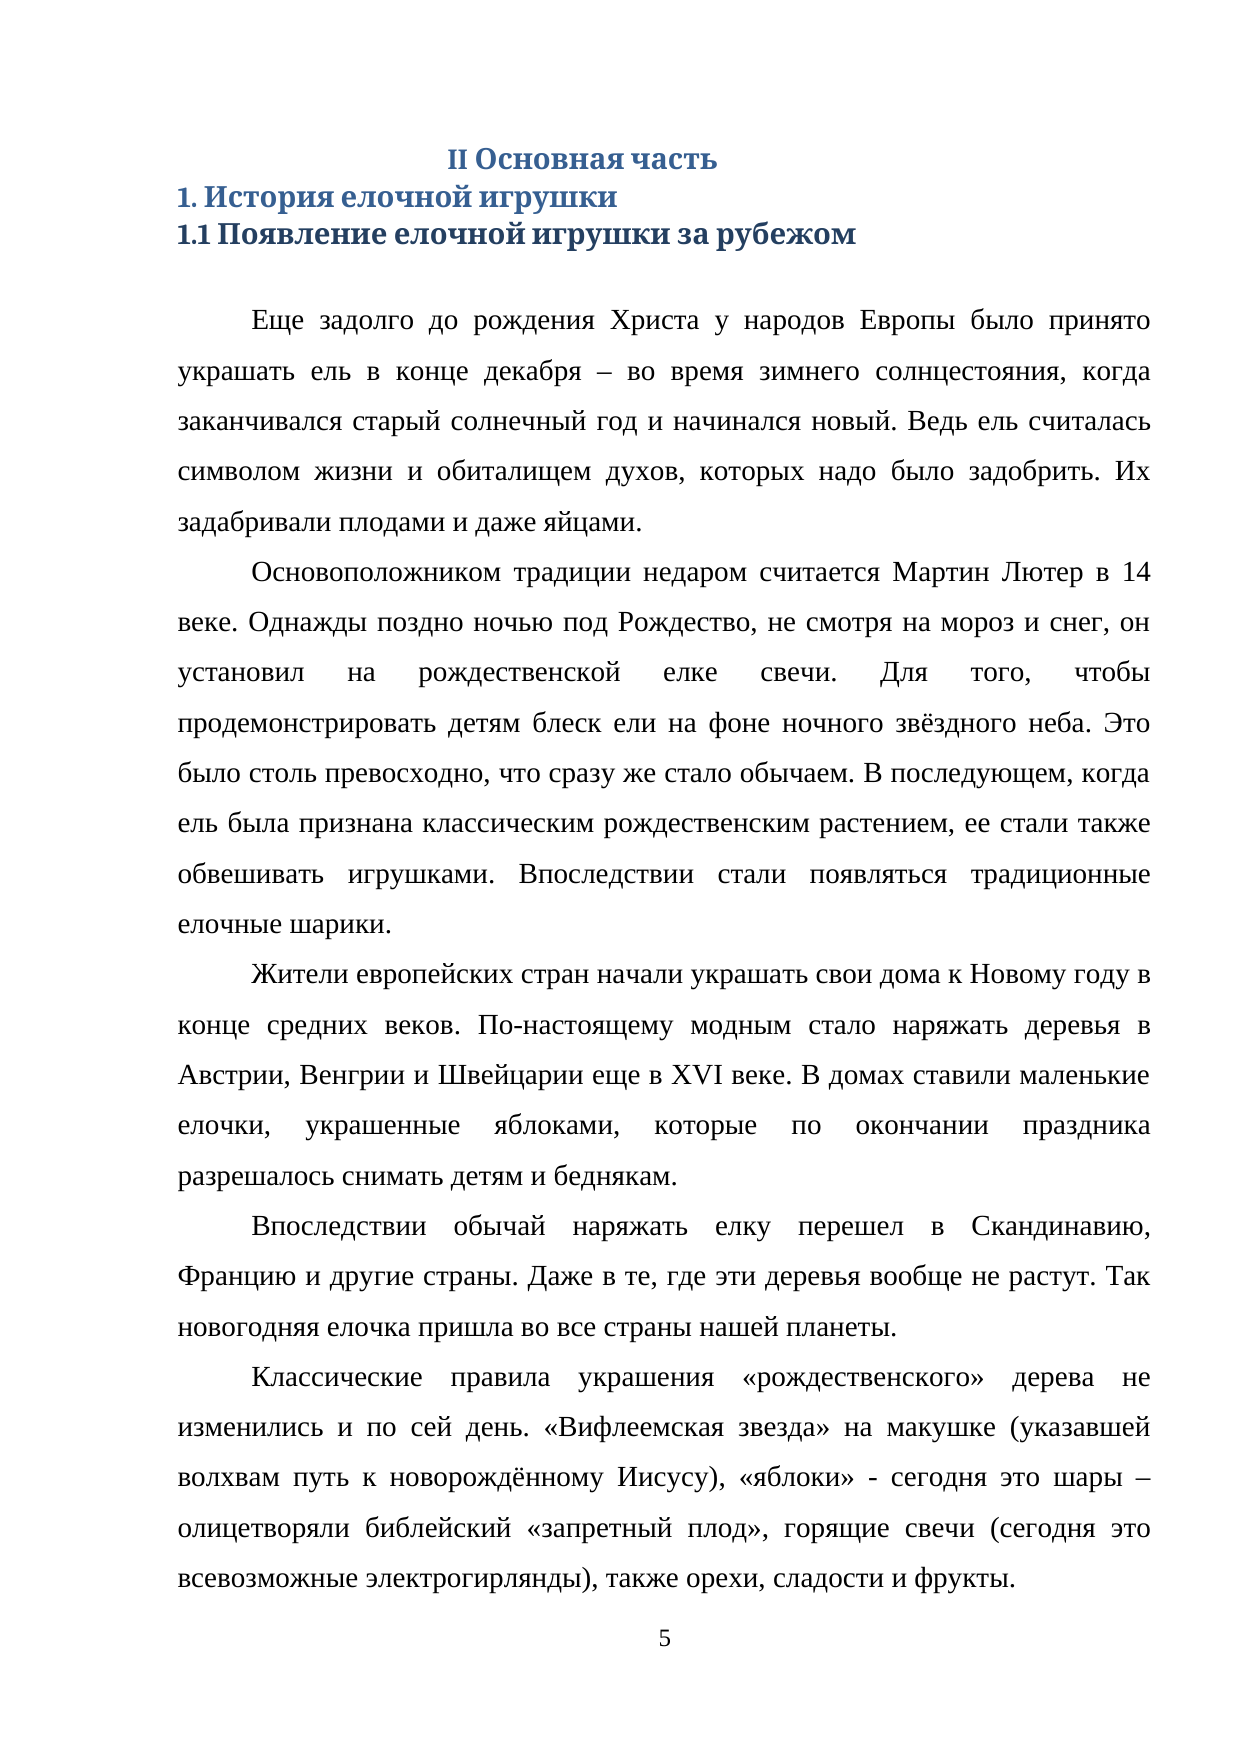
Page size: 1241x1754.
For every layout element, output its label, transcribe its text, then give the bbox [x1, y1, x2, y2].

text Еще задолго до рождения Христа у народов Европы было принято украшать ель в конце декабря – во время зимнего солнцестояния, когда заканчивался старый солнечный год и начинался новый. Ведь ель считалась символом жизни и обиталищем духов, которых надо было задобрить. Их задабривали плодами и даже яйцами. [177, 302, 1152, 537]
subtitle 1.1 Появление елочной игрушки за рубежом [177, 218, 1152, 252]
text Основоположником традиции недаром считается Мартин Лютер в 14 веке. Однажды поздно ночью под Рождество, не смотря на мороз и снег, он установил на рождественской елке свечи. Для того, чтобы продемонстрировать детям блеск ели на фоне ночного звёздного неба. Это было столь превосходно, что сразу же стало обычаем. В последующем, когда ель была признана классическим рождественским растением, ее стали также обвешивать игрушками. Впоследствии стали появляться традиционные елочные шарики. [177, 554, 1152, 940]
text Жители европейских стран начали украшать свои дома к Новому году в конце средних веков. По-настоящему модным стало наряжать деревья в Австрии, Венгрии и Швейцарии еще в XVI веке. В домах ставили маленькие елочки, украшенные яблоками, которые по окончании праздника разрешалось снимать детям и беднякам. [177, 956, 1152, 1191]
subtitle 1. История елочной игрушки [177, 181, 1152, 214]
subtitle II Основная часть [177, 143, 1152, 177]
text Впоследствии обычай наряжать елку перешел в Скандинавию, Францию и другие страны. Даже в те, где эти деревья вообще не растут. Так новогодняя елочка пришла во все страны нашей планеты. [177, 1208, 1152, 1342]
text Классические правила украшения «рождественского» дерева не изменились и по сей день. «Вифлеемская звезда» на макушке (указавшей волхвам путь к новорождённому Иисусу), «яблоки» - сегодня это шары – олицетворяли библейский «запретный плод», горящие свечи (сегодня это всевозможные электрогирлянды), также орехи, сладости и фрукты. [177, 1359, 1152, 1594]
